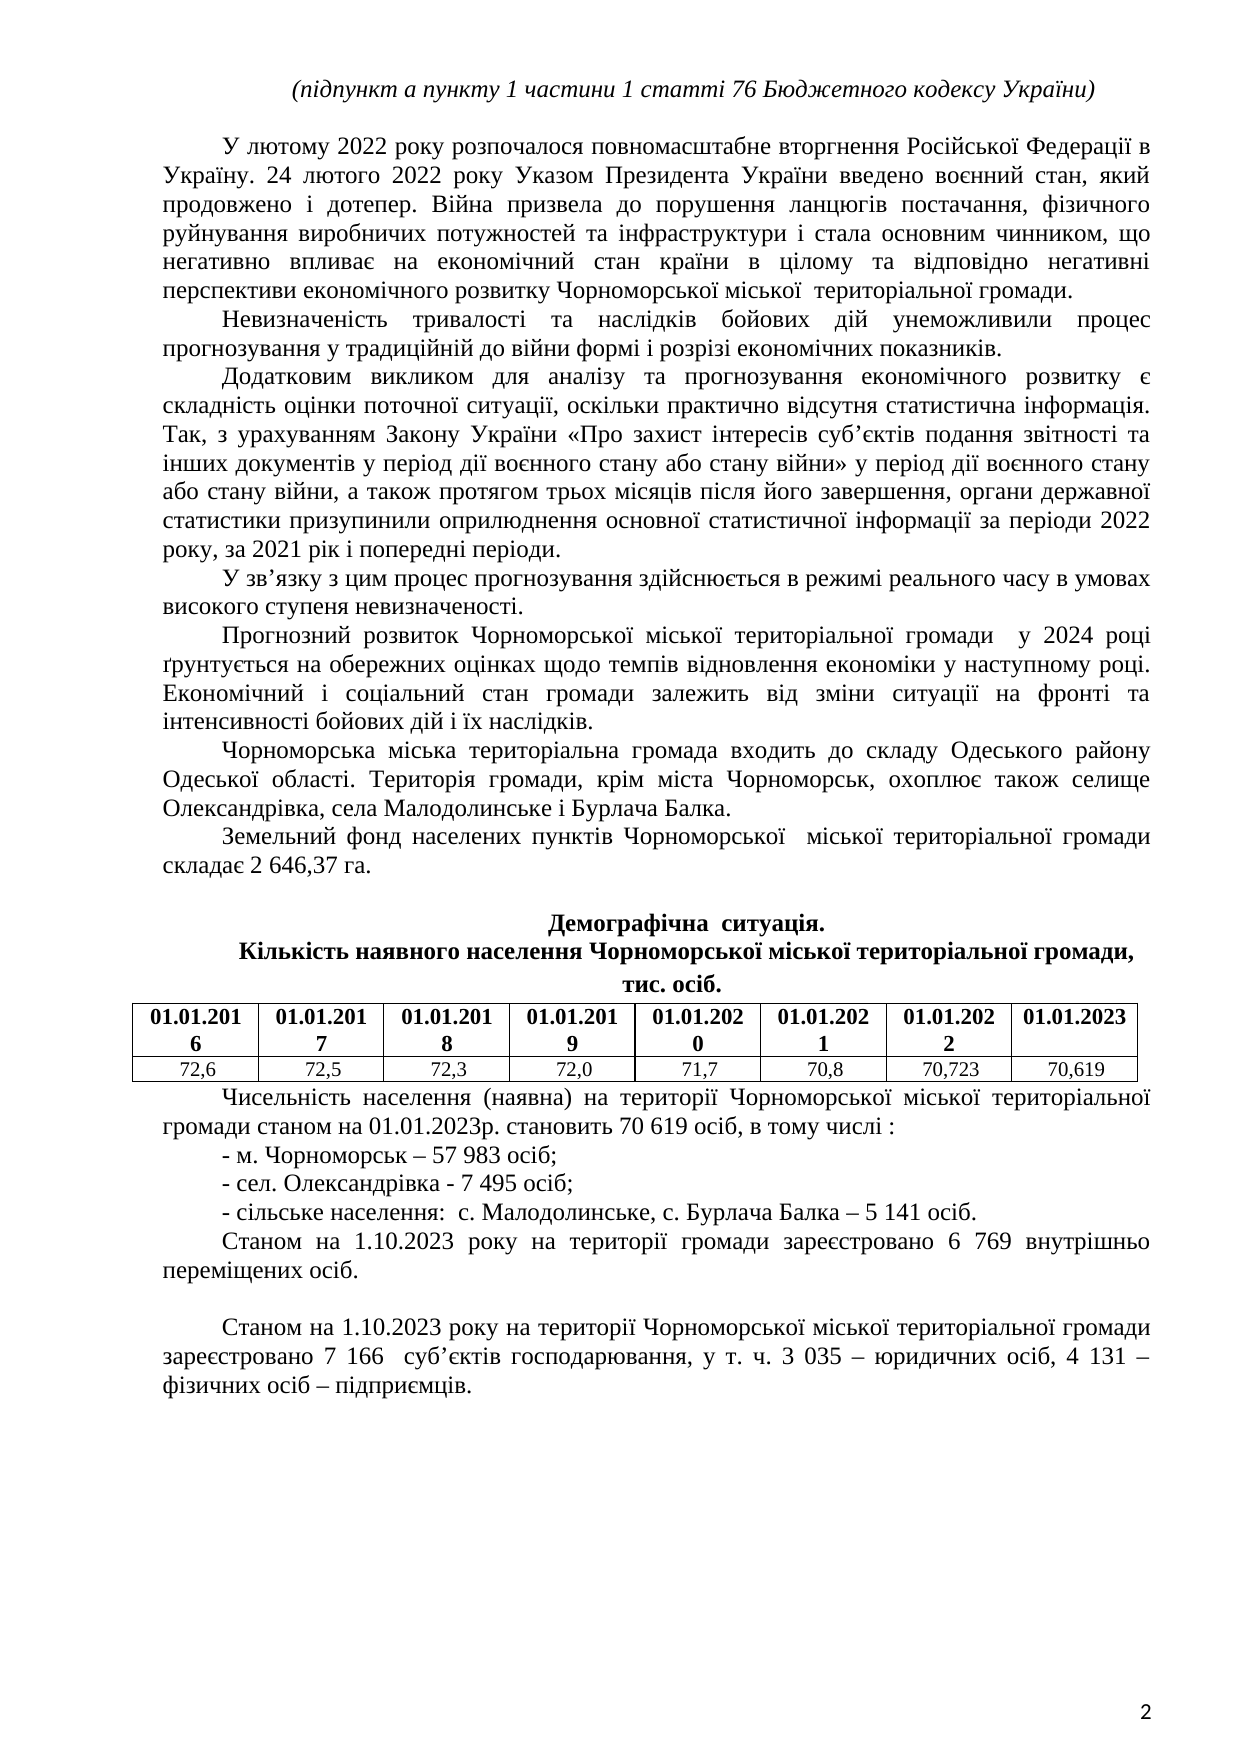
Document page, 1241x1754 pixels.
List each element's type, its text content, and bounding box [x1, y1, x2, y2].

table_header 01.01.2022 [887, 1004, 1011, 1056]
table_cell 72,0 [510, 1057, 634, 1081]
table_cell 71,7 [636, 1057, 760, 1081]
text Додатковим викликом для аналізу та прогнозування економічного розвитку є складність оцінки поточної ситуації, оскільки практично відсутня статистична інформація. Так, з урахуванням Закону України «Про захист інтересів суб’єктів подання звітності та інших документів у період дії воєнного стану або стану війни» у період дії воєнного стану або стану війни, а також протягом трьох місяців після його завершення, органи державної статистики призупинили оприлюднення основної статистичної інформації за періоди 2022 року, за 2021 рік і попередні періоди. [162, 361, 1152, 563]
text Прогнозний розвиток Чорноморської міської територіальної громади у 2024 році ґрунтується на обережних оцінках щодо темпів відновлення економіки у наступному році. Економічний і соціальний стан громади залежить від зміни ситуації на фронті та інтенсивності бойових дій і їх наслідків. [162, 620, 1152, 735]
text - м. Чорноморськ – 57 983 осіб; [162, 1140, 1152, 1168]
table_cell 72,6 [133, 1057, 258, 1081]
text У лютому 2022 року розпочалося повномасштабне вторгнення Російської Федерації в Україну. 24 лютого 2022 року Указом Президента України введено воєнний стан, який продовжено і дотепер. Війна призвела до порушення ланцюгів постачання, фізичного руйнування виробничих потужностей та інфраструктури і стала основним чинником, що негативно впливає на економічний стан країни в цілому та відповідно негативні перспективи економічного розвитку Чорноморської міської територіальної громади. [162, 131, 1152, 304]
table_header 01.01.2020 [636, 1004, 760, 1056]
text Станом на 1.10.2023 року на території громади зареєстровано 6 769 внутрішньо переміщених осіб. [162, 1226, 1152, 1283]
list (підпункт а пункту 1 частини 1 статті 76 Бюджетного кодексу України) [237, 74, 1152, 103]
text Демографічна ситуація. [162, 908, 1152, 936]
table_cell 70,8 [761, 1057, 886, 1081]
table_header 01.01.2018 [384, 1004, 509, 1056]
table_cell 70,723 [887, 1057, 1011, 1081]
text Невизначеність тривалості та наслідків бойових дій унеможливили процес прогнозування у традиційній до війни формі і розрізі економічних показників. [162, 304, 1152, 361]
table_header 01.01.2023 [1012, 1004, 1137, 1056]
table_header 01.01.2017 [259, 1004, 383, 1056]
text У зв’язку з цим процес прогнозування здійснюється в режимі реального часу в умовах високого ступеня невизначеності. [162, 563, 1152, 620]
text Чисельність населення (наявна) на території Чорноморської міської територіальної громади станом на 01.01.2023р. становить 70 619 осіб, в тому числі : [162, 1082, 1152, 1140]
text тис. осіб. [162, 969, 1152, 998]
table_cell 70,619 [1012, 1057, 1137, 1081]
text Станом на 1.10.2023 року на території Чорноморської міської територіальної громади зареєстровано 7 166 суб’єктів господарювання, у т. ч. 3 035 – юридичних осіб, 4 131 – фізичних осіб – підприємців. [162, 1312, 1152, 1398]
table_cell 72,3 [384, 1057, 509, 1081]
table_header 01.01.2021 [761, 1004, 886, 1056]
text - сільське населення: с. Малодолинське, с. Бурлача Балка – 5 141 осіб. [162, 1197, 1152, 1226]
text Чорноморська міська територіальна громада входить до складу Одеського району Одеської області. Територія громади, крім міста Чорноморськ, охоплює також селище Олександрівка, села Малодолинське і Бурлача Балка. [162, 735, 1152, 821]
text - сел. Олександрівка - 7 495 осіб; [162, 1168, 1152, 1197]
table_header 01.01.2019 [510, 1004, 634, 1056]
text Земельний фонд населених пунктів Чорноморської міської територіальної громади складає 2 646,37 га. [162, 821, 1152, 879]
table_cell 72,5 [259, 1057, 383, 1081]
text Кількість наявного населення Чорноморської міської територіальної громади, [162, 936, 1152, 965]
table_header 01.01.2016 [133, 1004, 258, 1056]
